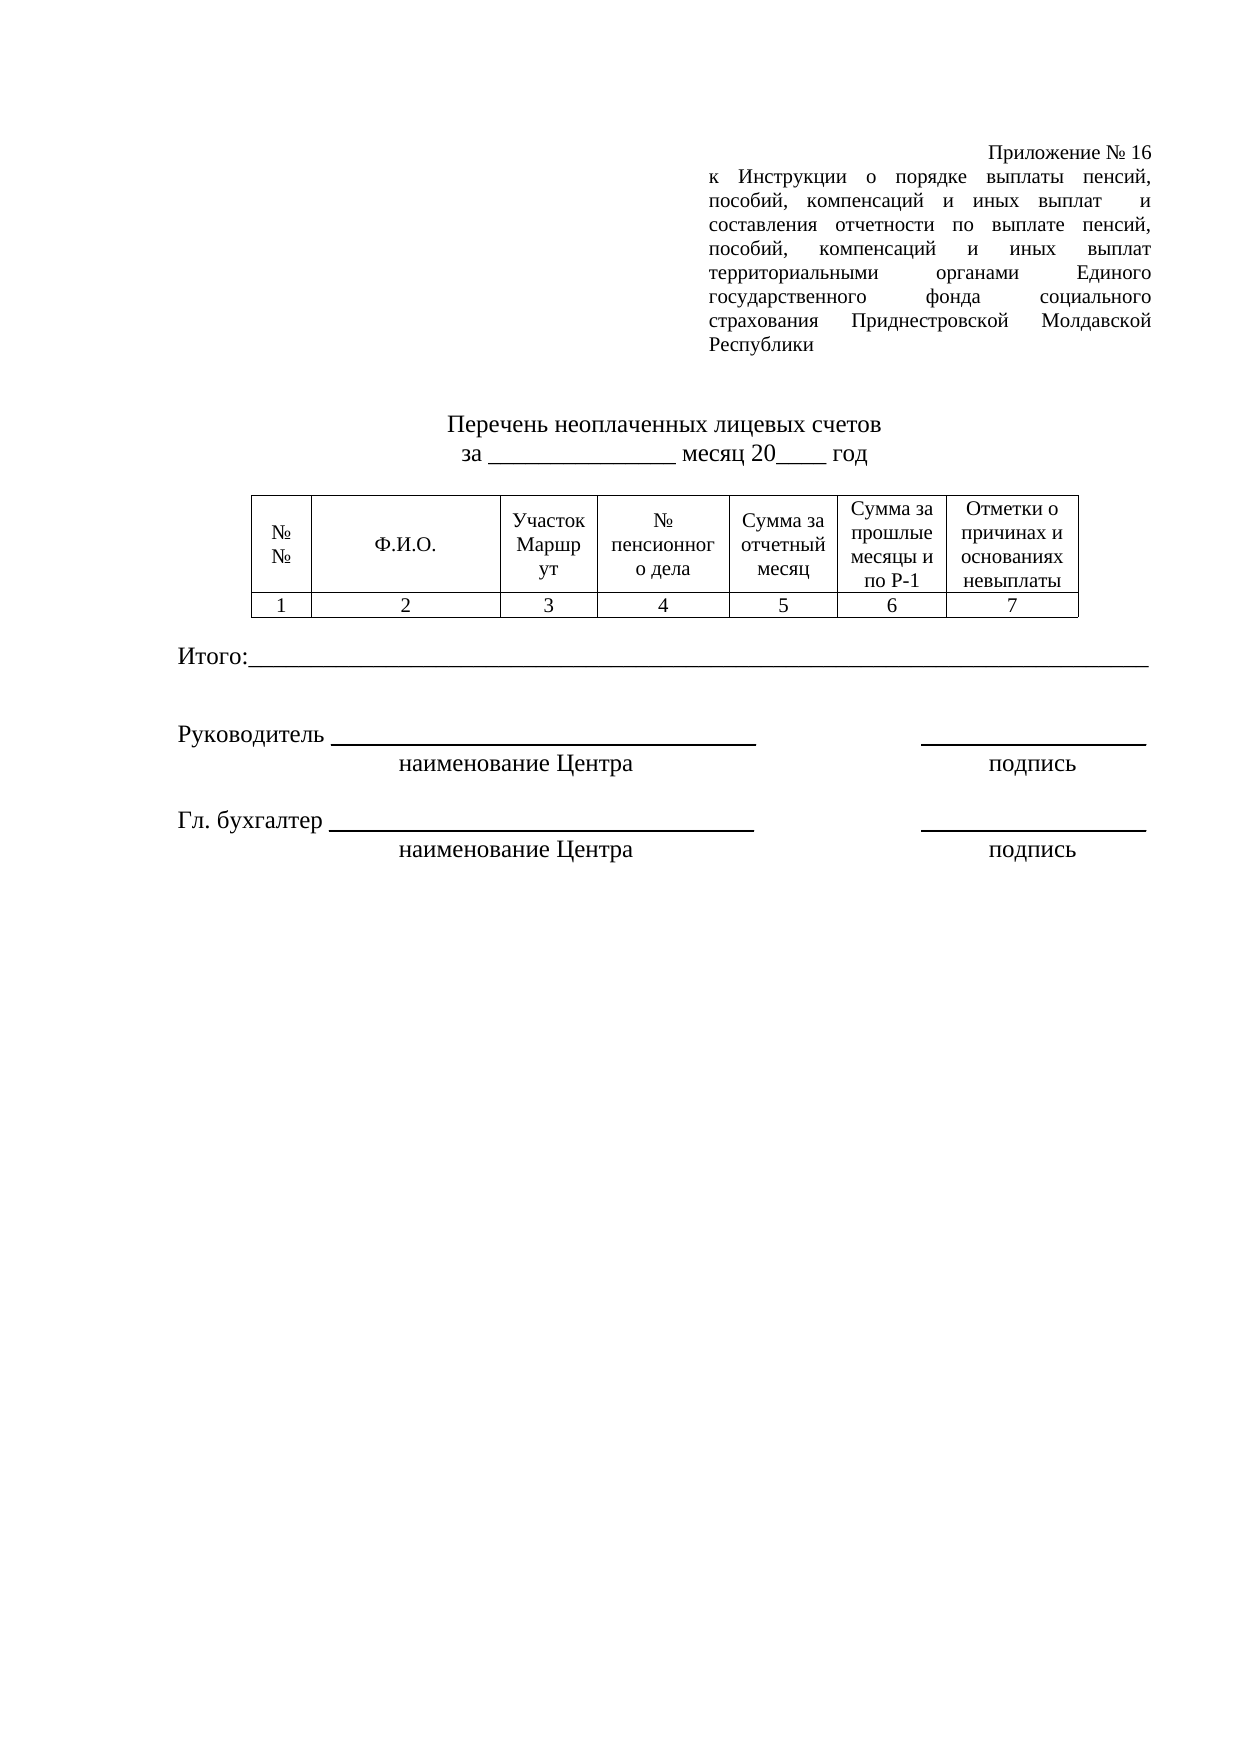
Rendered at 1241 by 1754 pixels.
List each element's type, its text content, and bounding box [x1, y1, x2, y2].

table_header Сумма за прошлые месяцы и по Р-1 [838, 496, 946, 592]
text Приложение № 16 [709, 140, 1152, 164]
table_header №№ [252, 496, 311, 592]
table_cell 6 [838, 593, 946, 617]
table_cell 7 [947, 593, 1078, 617]
table_cell 2 [312, 593, 500, 617]
text наименование Центра подпись [325, 748, 1152, 777]
text за _______________ месяц 20____ год [177, 438, 1152, 467]
text Гл. бухгалтер __________________________________ __________________ [177, 805, 1152, 834]
text Руководитель __________________________________ __________________ [177, 719, 1152, 748]
table_header № пенсионного дела [598, 496, 729, 592]
table_header Сумма за отчетный месяц [730, 496, 837, 592]
table_header Отметки о причинах и основаниях невыплаты [947, 496, 1078, 592]
table_cell 5 [730, 593, 837, 617]
table_cell 4 [598, 593, 729, 617]
text наименование Центра подпись [325, 834, 1152, 863]
text к Инструкции о порядке выплаты пенсий, пособий, компенсаций и иных выплат и составления отчетности по выплате пенсий, пособий, компенсаций и иных выплат территориальными органами Единого государственного фонда социального страхования Приднестровской Молдавской Республики [709, 164, 1152, 356]
table_cell 1 [252, 593, 311, 617]
table_header Ф.И.О. [312, 496, 500, 592]
table_cell 3 [501, 593, 597, 617]
table_header Участок Маршрут [501, 496, 597, 592]
text Перечень неоплаченных лицевых счетов [177, 409, 1152, 438]
text Итого:________________________________________________________________________ [177, 641, 1152, 669]
